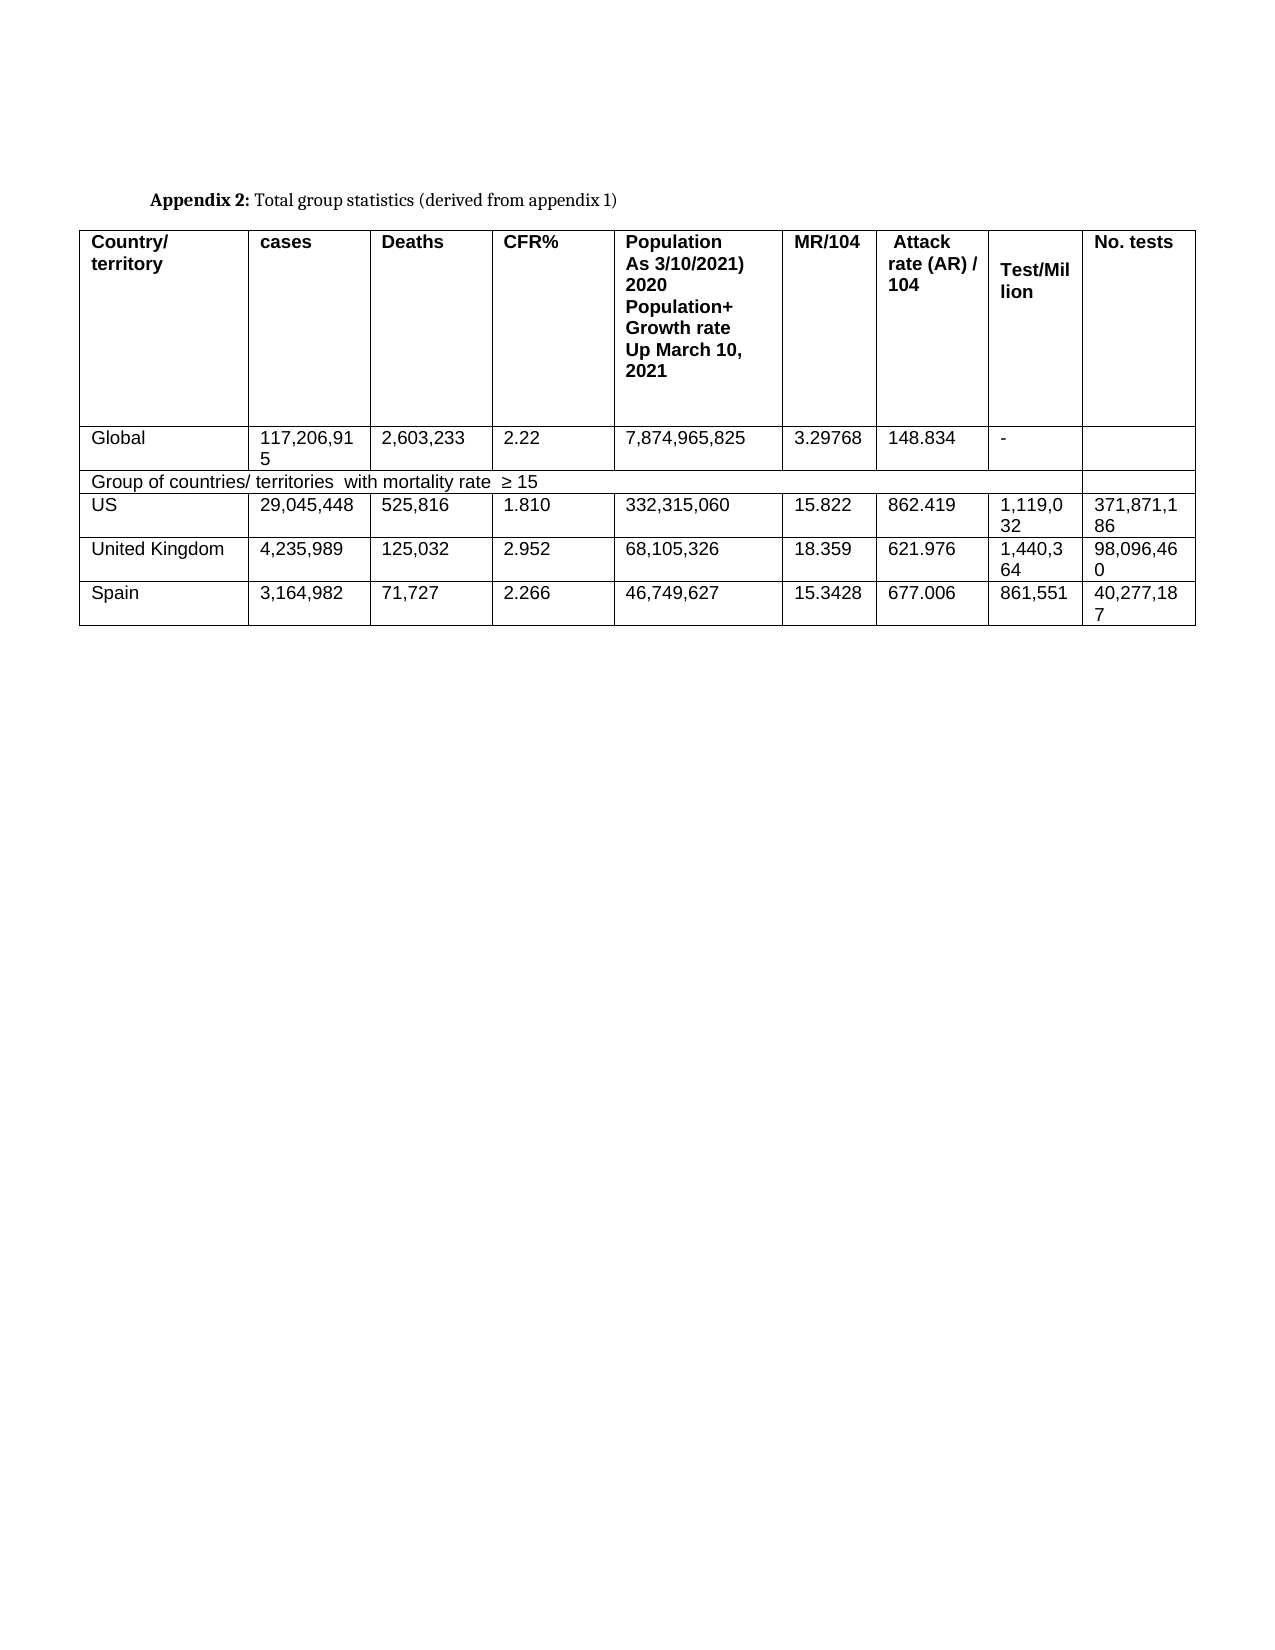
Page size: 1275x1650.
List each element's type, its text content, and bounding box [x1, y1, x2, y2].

table_cell [1083, 471, 1195, 492]
table_header Deaths [371, 231, 492, 426]
table_cell 1,440,364 [989, 538, 1082, 581]
table_cell US [80, 494, 248, 537]
table_header Country/ territory [80, 231, 248, 426]
table_cell 2,603,233 [371, 427, 492, 470]
table_cell 98,096,460 [1083, 538, 1195, 581]
table_cell 621.976 [877, 538, 988, 581]
table_cell [1083, 427, 1195, 470]
table_header Population As 3/10/2021) 2020 Population+ Growth rate Up March 10, 2021 [615, 231, 782, 426]
table_cell 1.810 [493, 494, 614, 537]
table_header MR/104 [783, 231, 876, 426]
table_cell United Kingdom [80, 538, 248, 581]
table_cell 1,119,032 [989, 494, 1082, 537]
table_cell 18.359 [783, 538, 876, 581]
table_cell 371,871,186 [1083, 494, 1195, 537]
table_cell 71,727 [371, 582, 492, 625]
table_cell 332,315,060 [615, 494, 782, 537]
table_cell 2.266 [493, 582, 614, 625]
table_cell 3,164,982 [249, 582, 370, 625]
table_cell 861,551 [989, 582, 1082, 625]
table_cell 117,206,915 [249, 427, 370, 470]
table_cell 862.419 [877, 494, 988, 537]
table_cell 677.006 [877, 582, 988, 625]
table_cell 2.22 [493, 427, 614, 470]
table_cell 525,816 [371, 494, 492, 537]
table_cell 29,045,448 [249, 494, 370, 537]
table_header Attack rate (AR) / 104 [877, 231, 988, 426]
table_cell 2.952 [493, 538, 614, 581]
table_cell 40,277,187 [1083, 582, 1195, 625]
table_cell 125,032 [371, 538, 492, 581]
text Appendix 2: Total group statistics (derived from appendix 1) [150, 190, 1125, 211]
table_cell 148.834 [877, 427, 988, 470]
table_cell 3.29768 [783, 427, 876, 470]
table_header cases [249, 231, 370, 426]
table_cell 4,235,989 [249, 538, 370, 581]
table_cell 68,105,326 [615, 538, 782, 581]
table_cell - [989, 427, 1082, 470]
table_cell Spain [80, 582, 248, 625]
table_cell 15.3428 [783, 582, 876, 625]
table_header CFR% [493, 231, 614, 426]
table_header No. tests [1083, 231, 1195, 426]
table_header Test/Million [989, 231, 1082, 426]
table_cell Global [80, 427, 248, 470]
table_cell 15.822 [783, 494, 876, 537]
table_cell Group of countries/ territories with mortality rate ≥ 15 [80, 471, 1082, 492]
table_cell 7,874,965,825 [615, 427, 782, 470]
table_cell 46,749,627 [615, 582, 782, 625]
